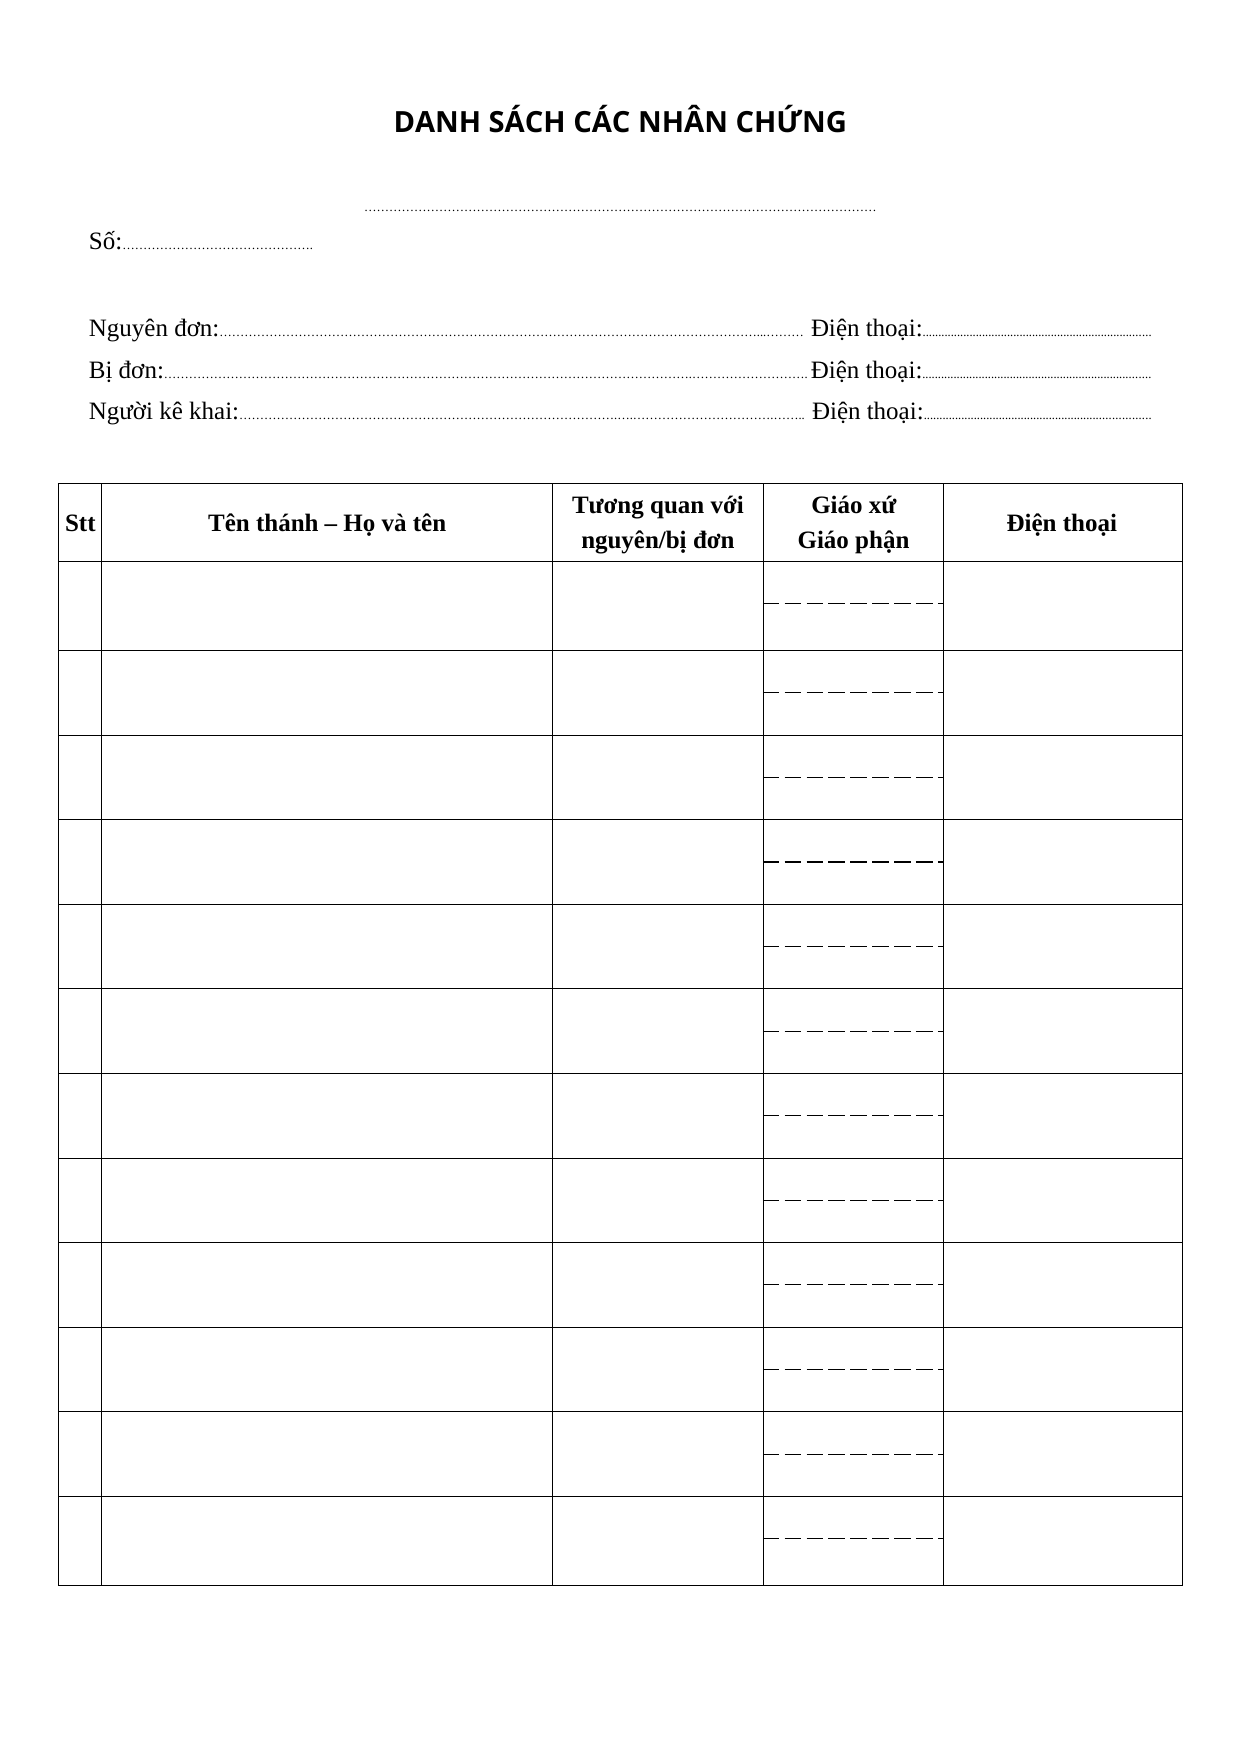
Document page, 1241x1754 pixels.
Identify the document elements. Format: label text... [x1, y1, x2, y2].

table_cell [764, 1159, 943, 1200]
table_header Tương quan với nguyên/bị đơn [553, 484, 763, 561]
table_cell [764, 562, 943, 603]
table_cell [944, 651, 1182, 734]
table_cell [764, 820, 943, 861]
text DANH SÁCH CÁC NHÂN CHỨNG [89, 101, 1152, 141]
table_cell [764, 1369, 943, 1411]
table_cell [764, 777, 943, 819]
table_cell [102, 1243, 552, 1327]
table_cell [764, 692, 943, 734]
table_cell [764, 1200, 943, 1242]
table_cell [59, 820, 101, 904]
table_cell [59, 1497, 101, 1585]
table_cell [764, 861, 943, 904]
table_cell [102, 562, 552, 650]
table_cell [553, 651, 763, 734]
table_cell [553, 1074, 763, 1157]
table_header Giáo xứ Giáo phận [764, 484, 943, 561]
table_cell [59, 736, 101, 819]
table_cell [553, 1412, 763, 1496]
table_header Stt [59, 484, 101, 561]
table_cell [102, 1159, 552, 1242]
table_cell [59, 1412, 101, 1496]
table_cell [764, 1454, 943, 1496]
table_cell [764, 1497, 943, 1538]
table_cell [553, 989, 763, 1073]
table_cell [764, 1412, 943, 1453]
table_cell [59, 989, 101, 1073]
table_cell [102, 1497, 552, 1585]
table_cell [102, 1412, 552, 1496]
table_cell [553, 1159, 763, 1242]
table_cell [553, 905, 763, 988]
table_cell [764, 603, 943, 650]
text Số:………………………………………. [89, 226, 1152, 255]
table_cell [764, 946, 943, 988]
table_cell [944, 1074, 1182, 1157]
table_cell [764, 1115, 943, 1157]
table_cell [944, 1412, 1182, 1496]
text …………………………………………………………………………………………………………… [89, 199, 1152, 214]
table_cell [764, 905, 943, 946]
table_cell [553, 736, 763, 819]
table_cell [102, 1074, 552, 1157]
text Bị đơn:……………………………………………………………………………………………………………….………………………. Điện thoại: [89, 355, 1152, 383]
table_cell [59, 562, 101, 650]
table_cell [764, 1538, 943, 1585]
table_cell [59, 1159, 101, 1242]
table_cell [102, 820, 552, 904]
text Người kê khai:……………………………………………………………………………….….…………………………….…….. Điện thoại: [89, 396, 1152, 425]
table_cell [553, 820, 763, 904]
table_cell [764, 1031, 943, 1073]
table_cell [944, 736, 1182, 819]
table_cell [764, 1243, 943, 1284]
table_cell [944, 1159, 1182, 1242]
table_header Tên thánh – Họ và tên [102, 484, 552, 561]
table_cell [59, 905, 101, 988]
table_cell [553, 562, 763, 650]
table_cell [944, 989, 1182, 1073]
table_cell [764, 1284, 943, 1327]
table_cell [944, 562, 1182, 650]
table_cell [553, 1243, 763, 1327]
table_cell [944, 1243, 1182, 1327]
table_cell [764, 736, 943, 777]
table_cell [102, 736, 552, 819]
text Nguyên đơn:…………………………………………………………………………………………………………………...……… Điện thoại: [89, 313, 1152, 342]
table_cell [59, 651, 101, 734]
table_cell [553, 1497, 763, 1585]
table_cell [102, 1328, 552, 1411]
table_cell [764, 989, 943, 1031]
table_cell [102, 905, 552, 988]
table_cell [764, 1074, 943, 1115]
table_cell [59, 1074, 101, 1157]
table_cell [764, 651, 943, 692]
table_cell [102, 989, 552, 1073]
table_cell [59, 1243, 101, 1327]
table_cell [944, 905, 1182, 988]
table_cell [59, 1328, 101, 1411]
table_cell [102, 651, 552, 734]
table_cell [553, 1328, 763, 1411]
table_cell [944, 1328, 1182, 1411]
table_header Điện thoại [944, 484, 1182, 561]
table_cell [764, 1328, 943, 1369]
table_cell [944, 1497, 1182, 1585]
table_cell [944, 820, 1182, 904]
